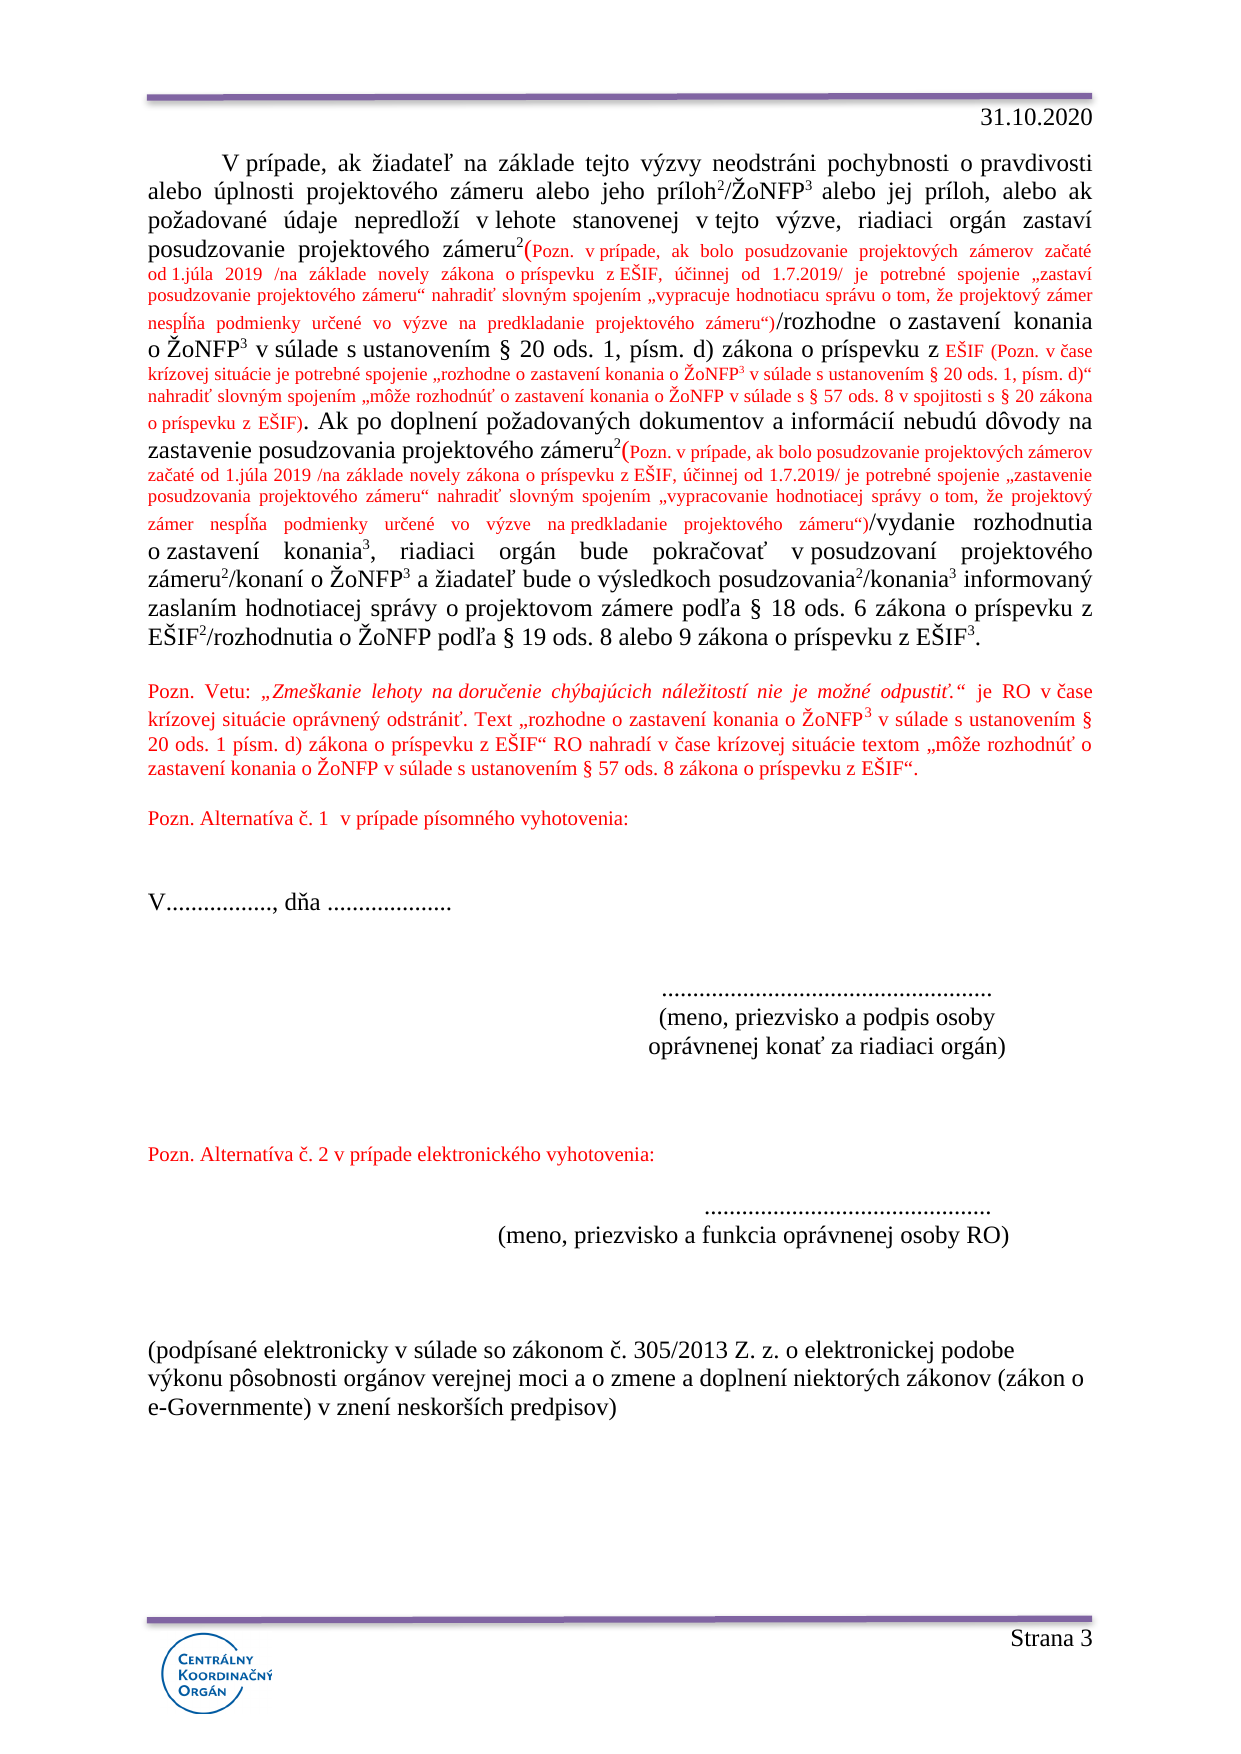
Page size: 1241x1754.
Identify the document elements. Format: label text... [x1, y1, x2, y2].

text (podpísané elektronicky v súlade so zákonom č. 305/2013 Z. z. o elektronickej podobe výkonu pôsobnosti orgánov verejnej moci a o zmene a doplnení niektorých zákonov (zákon o e-Governmente) v znení neskorších predpisov) [148, 1335, 1093, 1421]
text ..................................................... [561, 973, 1093, 1002]
text oprávnenej konať za riadiaci orgán) [561, 1031, 1093, 1059]
picture [159, 1631, 272, 1713]
text V................., dňa .................... [148, 887, 1093, 916]
text Pozn. Alternatíva č. 2 v prípade elektronického vyhotovenia: [148, 1142, 1093, 1166]
text Pozn. Vetu: „Zmeškanie lehoty na doručenie chýbajúcich náležitostí nie je možné odpustiť.“ je RO v čase krízovej situácie oprávnený odstrániť. Text „rozhodne o zastavení konania o ŽoNFP3 v súlade s ustanovením § 20 ods. 1 písm. d) zákona o príspevku z EŠIF“ RO nahradí v čase krízovej situácie textom „môže rozhodnúť o zastavení konania o ŽoNFP v súlade s ustanovením § 57 ods. 8 zákona o príspevku z EŠIF“. [148, 679, 1093, 780]
text V prípade, ak žiadateľ na základe tejto výzvy neodstráni pochybnosti o pravdivosti alebo úplnosti projektového zámeru alebo jeho príloh2/ŽoNFP3 alebo jej príloh, alebo ak požadované údaje nepredloží v lehote stanovenej v tejto výzve, riadiaci orgán zastaví posudzovanie projektového zámeru2(Pozn. v prípade, ak bolo posudzovanie projektových zámerov začaté od 1.júla 2019 /na základe novely zákona o príspevku z EŠIF, účinnej od 1.7.2019/ je potrebné spojenie „zastaví posudzovanie projektového zámeru“ nahradiť slovným spojením „vypracuje hodnotiacu správu o tom, že projektový zámer nespĺňa podmienky určené vo výzve na predkladanie projektového zámeru“)/rozhodne o zastavení konania o ŽoNFP3 v súlade s ustanovením § 20 ods. 1, písm. d) zákona o príspevku z EŠIF (Pozn. v čase krízovej situácie je potrebné spojenie „rozhodne o zastavení konania o ŽoNFP3 v súlade s ustanovením § 20 ods. 1, písm. d)“ nahradiť slovným spojením „môže rozhodnúť o zastavení konania o ŽoNFP v súlade s § 57 ods. 8 v spojitosti s § 20 zákona o príspevku z EŠIF). Ak po doplnení požadovaných dokumentov a informácií nebudú dôvody na zastavenie posudzovania projektového zámeru2(Pozn. v prípade, ak bolo posudzovanie projektových zámerov začaté od 1.júla 2019 /na základe novely zákona o príspevku z EŠIF, účinnej od 1.7.2019/ je potrebné spojenie „zastavenie posudzovania projektového zámeru“ nahradiť slovným spojením „vypracovanie hodnotiacej správy o tom, že projektový zámer nespĺňa podmienky určené vo výzve na predkladanie projektového zámeru“)/vydanie rozhodnutia o zastavení konania3, riadiaci orgán bude pokračovať v posudzovaní projektového zámeru2/konaní o ŽoNFP3 a žiadateľ bude o výsledkoch posudzovania2/konania3 informovaný zaslaním hodnotiacej správy o projektovom zámere podľa § 18 ods. 6 zákona o príspevku z EŠIF2/rozhodnutia o ŽoNFP podľa § 19 ods. 8 alebo 9 zákona o príspevku z EŠIF3. [148, 148, 1093, 651]
text Pozn. Alternatíva č. 1 v prípade písomného vyhotovenia: [148, 805, 1093, 829]
text (meno, priezvisko a podpis osoby [561, 1002, 1093, 1031]
text (meno, priezvisko a funkcia oprávnenej osoby RO) [148, 1220, 1093, 1248]
text .............................................. [148, 1191, 1093, 1220]
